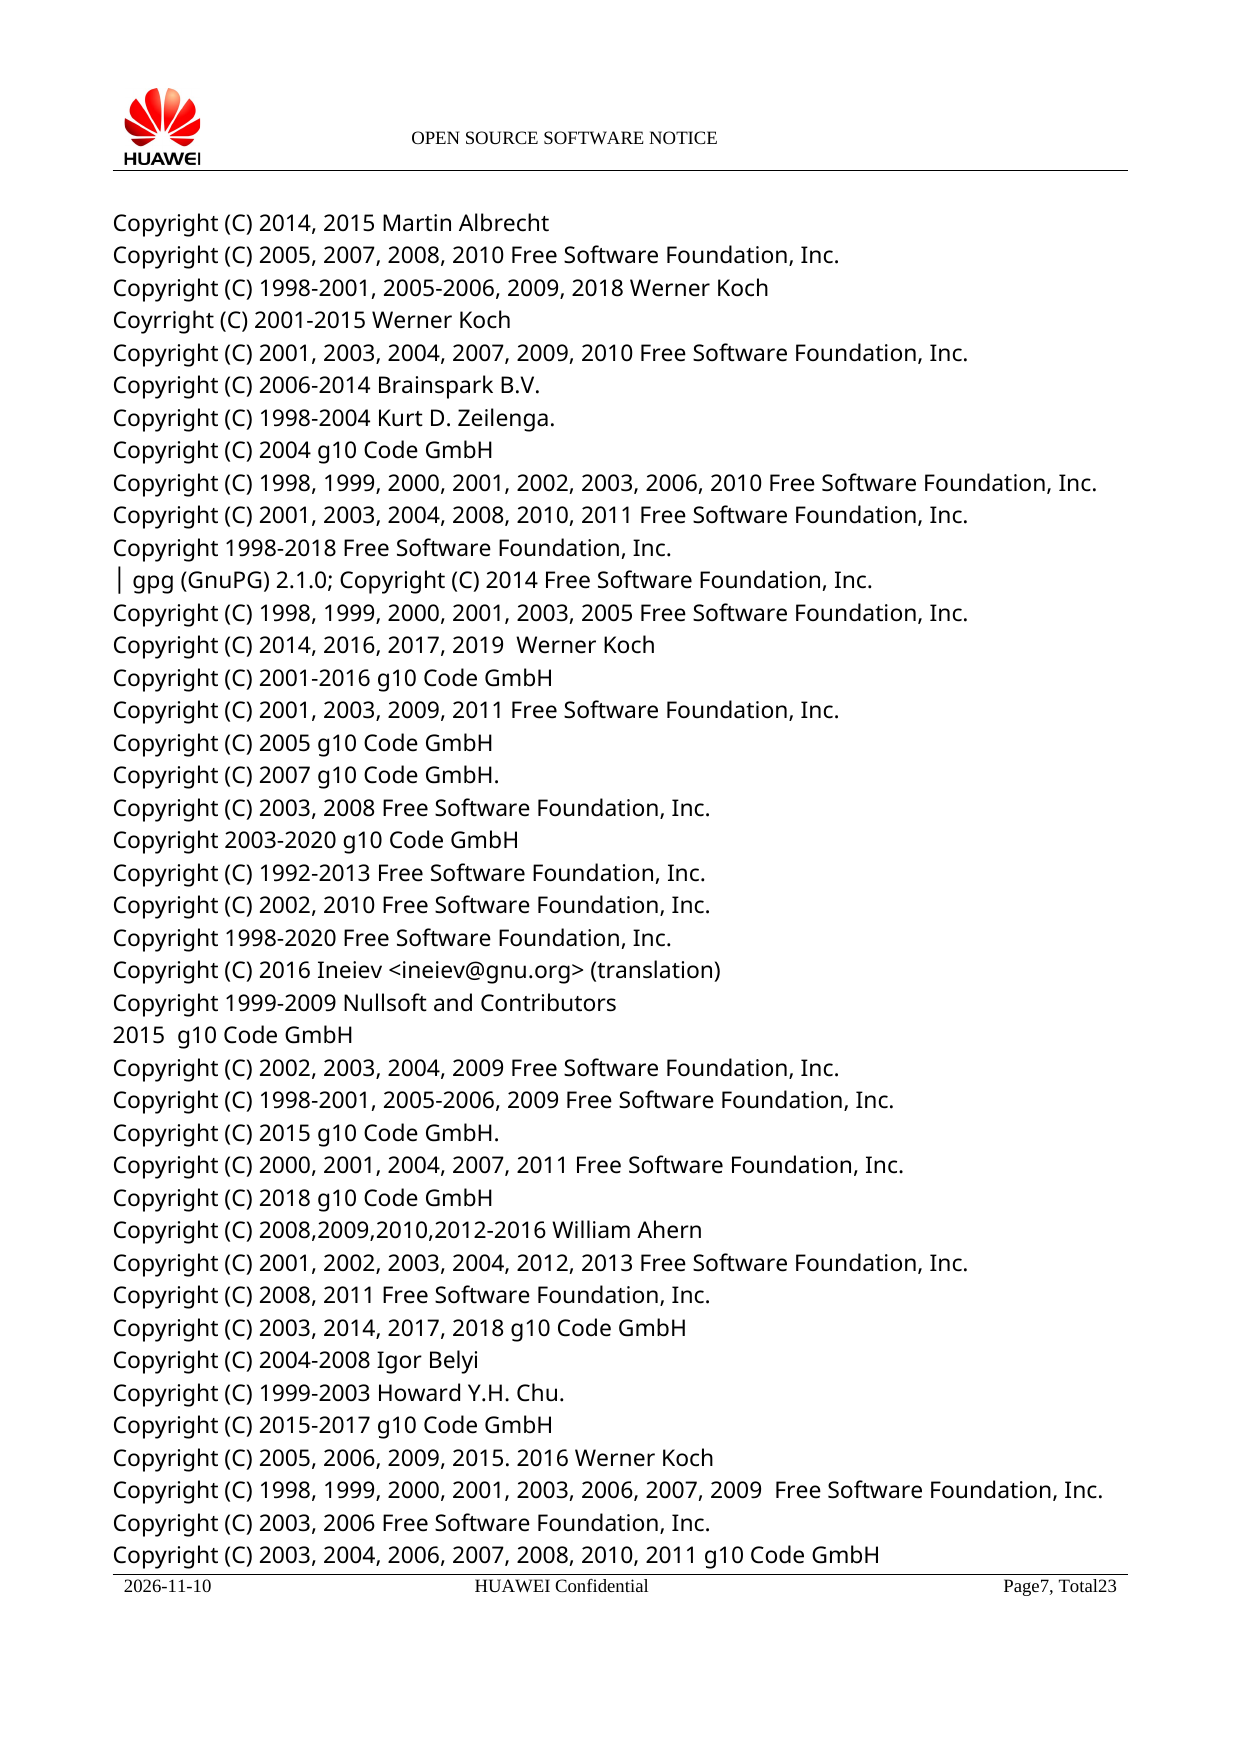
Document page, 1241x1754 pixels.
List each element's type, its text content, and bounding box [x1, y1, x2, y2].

picture [124, 88, 201, 165]
